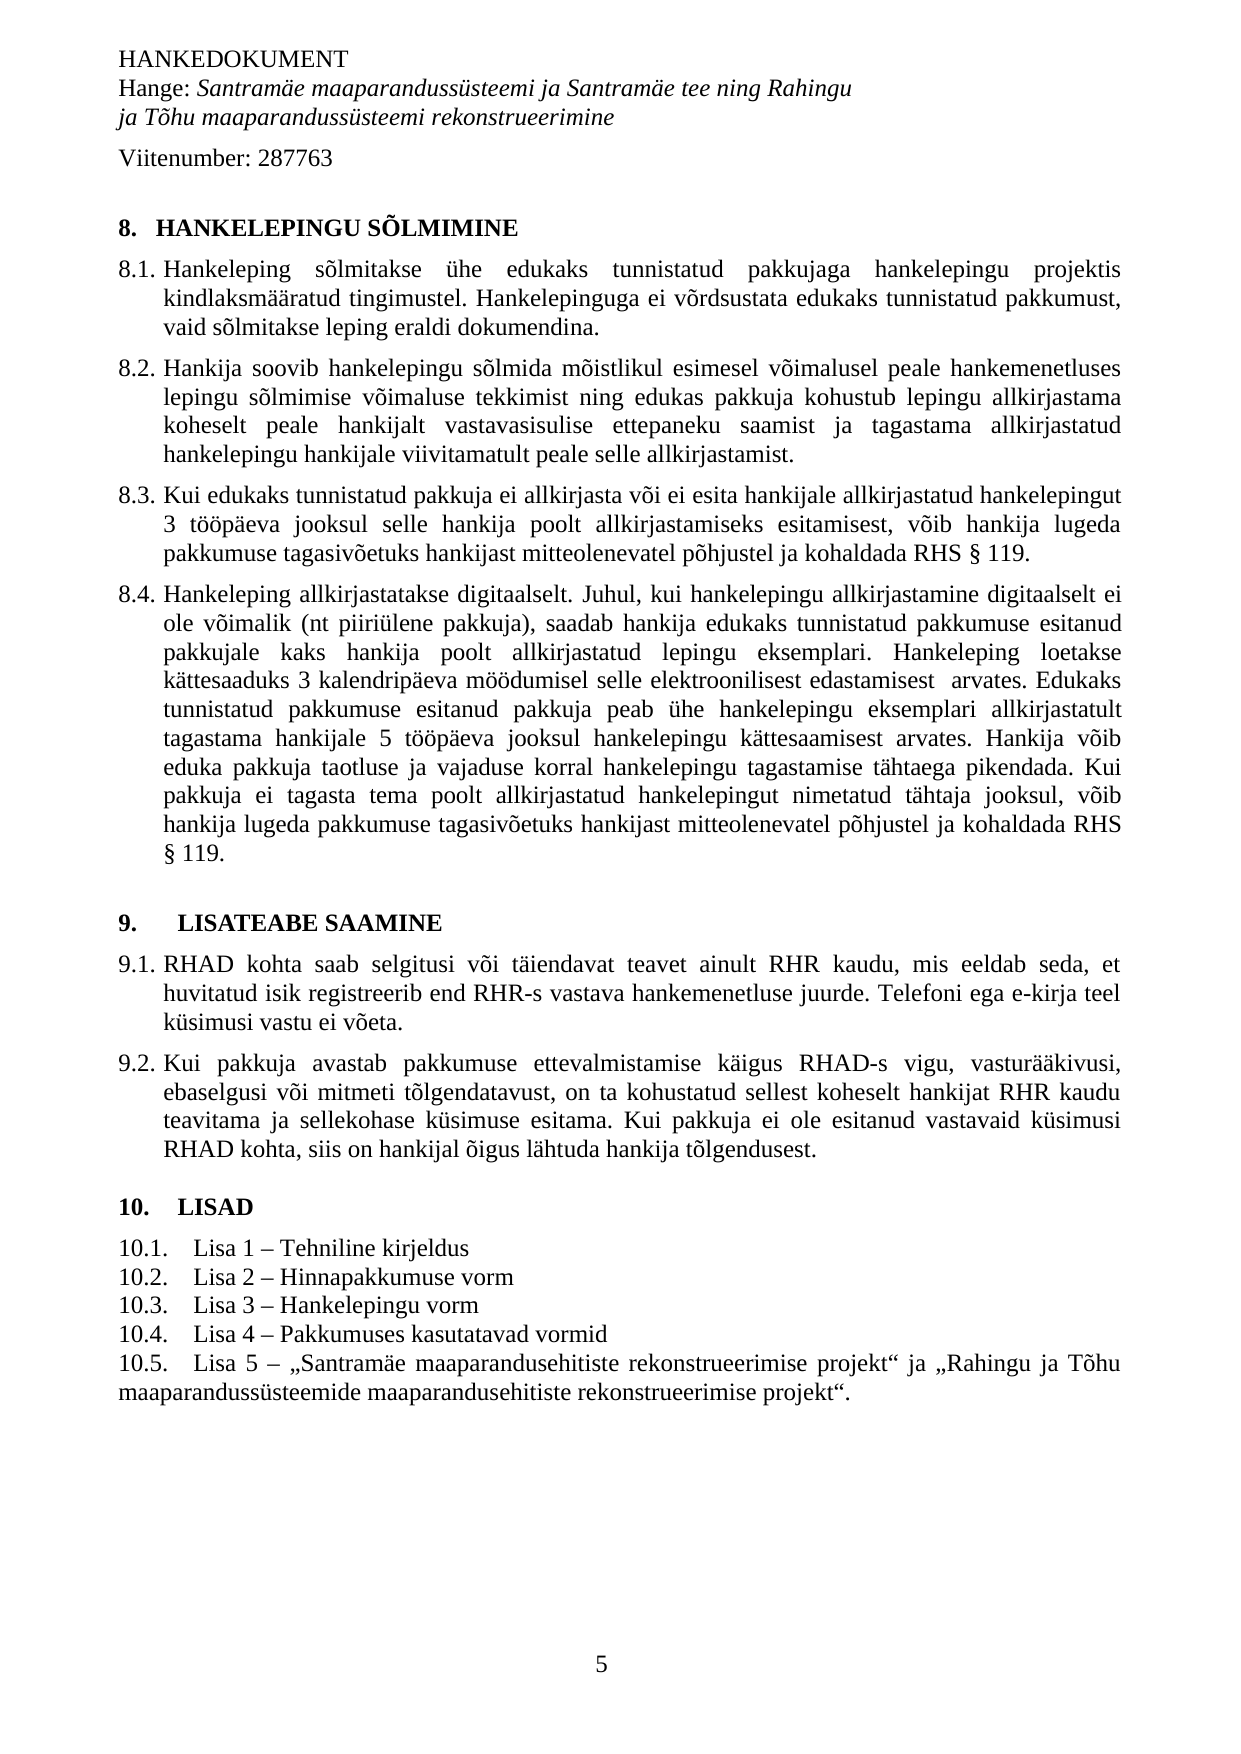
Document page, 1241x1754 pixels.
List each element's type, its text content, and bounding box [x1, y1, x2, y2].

text Lisa 2 – Hinnapakkumuse vorm [118, 1262, 1122, 1291]
text Lisa 1 – Tehniline kirjeldus [118, 1233, 1122, 1262]
list LISATEABE SAAMINE [118, 908, 1122, 937]
list HANKELEPINGU SÕLMIMINE [118, 213, 1122, 242]
text Lisa 4 – Pakkumuses kasutatavad vormid [118, 1319, 1122, 1348]
text Lisa 5 – „Santramäe maaparandusehitiste rekonstrueerimise projekt“ ja „Rahingu ja Tõhu maaparandussüsteemide maaparandusehitiste rekonstrueerimise projekt“. [118, 1348, 1122, 1406]
text Hankija soovib hankelepingu sõlmida mõistlikul esimesel võimalusel peale hankemenetluses lepingu sõlmimise võimaluse tekkimist ning edukas pakkuja kohustub lepingu allkirjastama koheselt peale hankijalt vastavasisulise ettepaneku saamist ja tagastama allkirjastatud hankelepingu hankijale viivitamatult peale selle allkirjastamist. [118, 353, 1122, 468]
list LISAD [118, 1192, 1122, 1221]
text Kui edukaks tunnistatud pakkuja ei allkirjasta või ei esita hankijale allkirjastatud hankelepingut 3 tööpäeva jooksul selle hankija poolt allkirjastamiseks esitamisest, võib hankija lugeda pakkumuse tagasivõetuks hankijast mitteolenevatel põhjustel ja kohaldada RHS § 119. [118, 481, 1122, 567]
text RHAD kohta saab selgitusi või täiendavat teavet ainult RHR kaudu, mis eeldab seda, et huvitatud isik registreerib end RHR-s vastava hankemenetluse juurde. Telefoni ega e-kirja teel küsimusi vastu ei võeta. [118, 949, 1122, 1036]
text Hankeleping allkirjastatakse digitaalselt. Juhul, kui hankelepingu allkirjastamine digitaalselt ei ole võimalik (nt piiriülene pakkuja), saadab hankija edukaks tunnistatud pakkumuse esitanud pakkujale kaks hankija poolt allkirjastatud lepingu eksemplari. Hankeleping loetakse kättesaaduks 3 kalendripäeva möödumisel selle elektroonilisest edastamisest arvates. Edukaks tunnistatud pakkumuse esitanud pakkuja peab ühe hankelepingu eksemplari allkirjastatult tagastama hankijale 5 tööpäeva jooksul hankelepingu kättesaamisest arvates. Hankija võib eduka pakkuja taotluse ja vajaduse korral hankelepingu tagastamise tähtaega pikendada. Kui pakkuja ei tagasta tema poolt allkirjastatud hankelepingut nimetatud tähtaja jooksul, võib hankija lugeda pakkumuse tagasivõetuks hankijast mitteolenevatel põhjustel ja kohaldada RHS § 119. [118, 579, 1122, 867]
text Lisa 3 – Hankelepingu vorm [118, 1291, 1122, 1319]
text Hankeleping sõlmitakse ühe edukaks tunnistatud pakkujaga hankelepingu projektis kindlaksmääratud tingimustel. Hankelepinguga ei võrdsustata edukaks tunnistatud pakkumust, vaid sõlmitakse leping eraldi dokumendina. [118, 254, 1122, 341]
text Kui pakkuja avastab pakkumuse ettevalmistamise käigus RHAD-s vigu, vasturääkivusi, ebaselgusi või mitmeti tõlgendatavust, on ta kohustatud sellest koheselt hankijat RHR kaudu teavitama ja sellekohase küsimuse esitama. Kui pakkuja ei ole esitanud vastavaid küsimusi RHAD kohta, siis on hankijal õigus lähtuda hankija tõlgendusest. [118, 1048, 1122, 1163]
